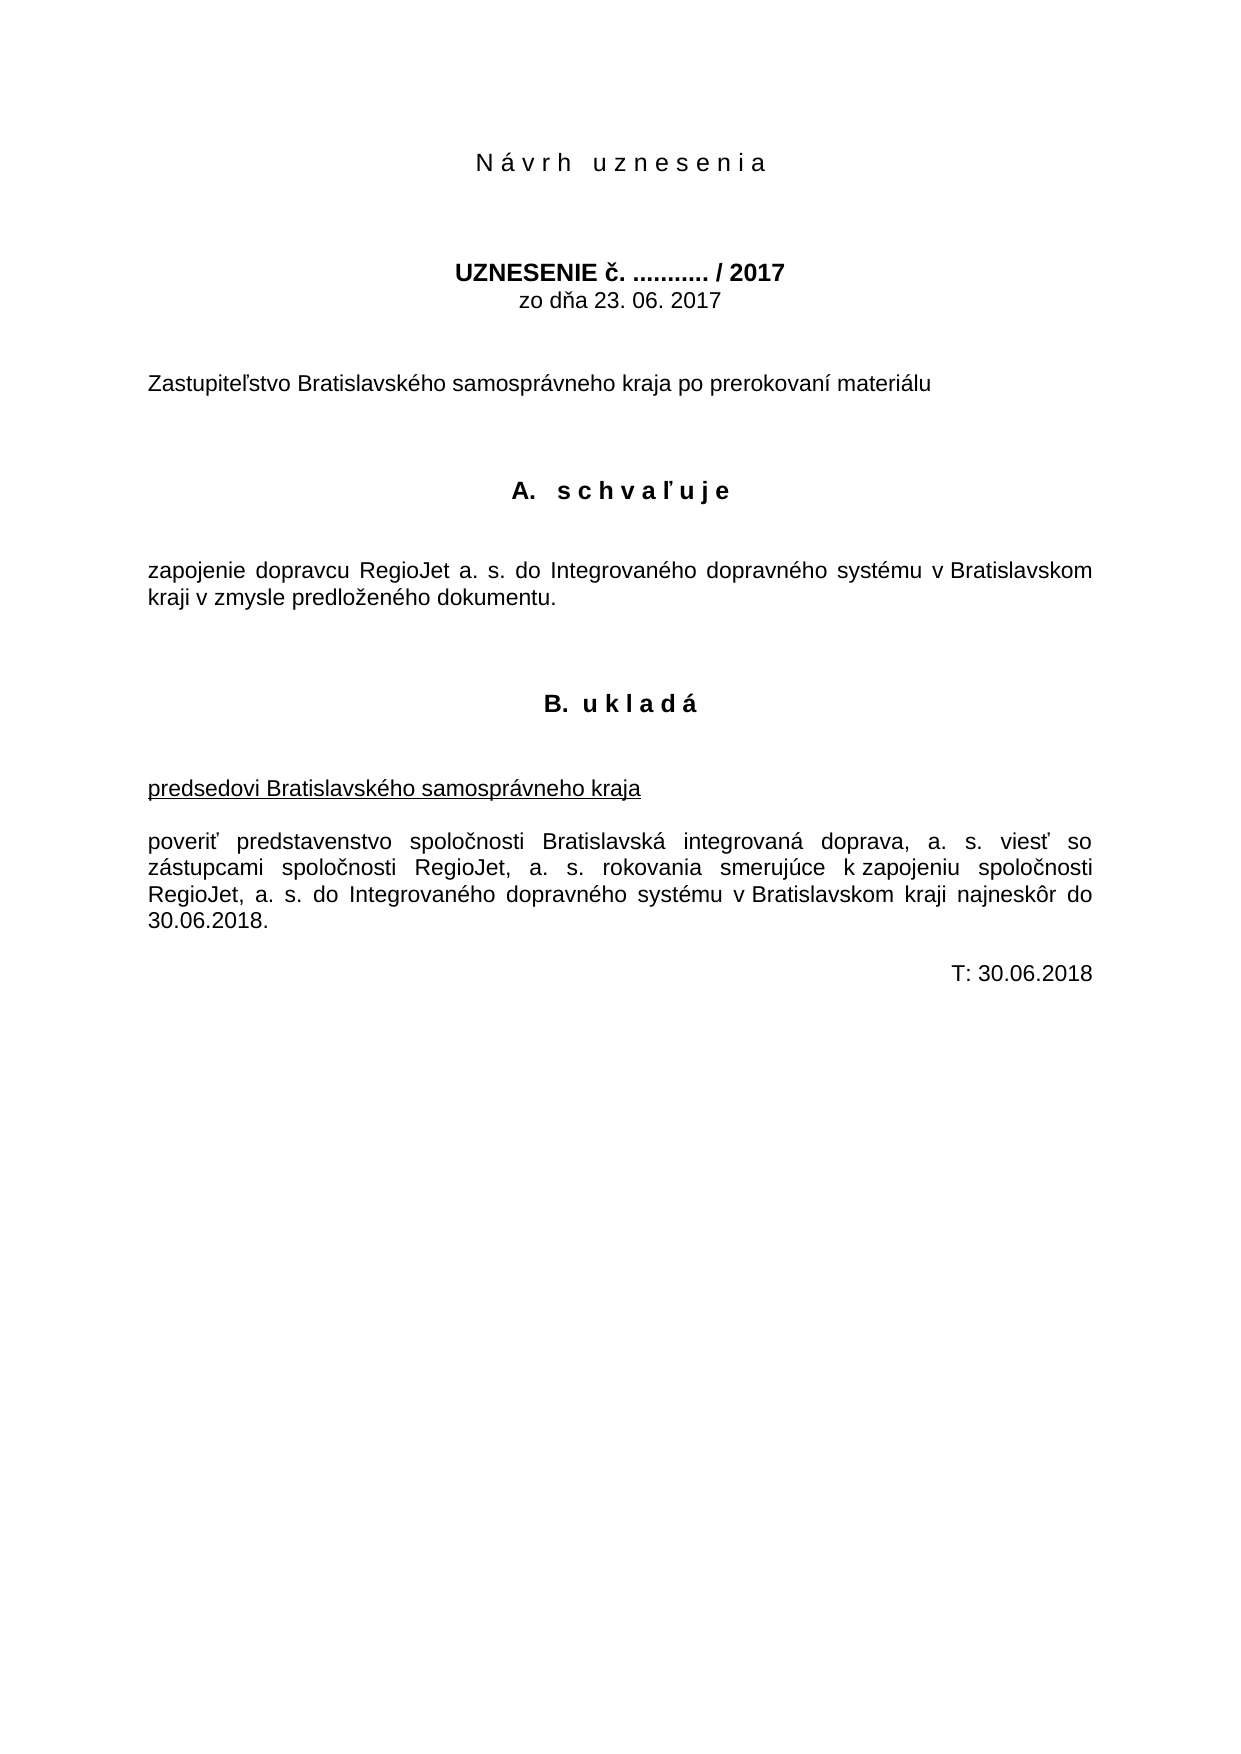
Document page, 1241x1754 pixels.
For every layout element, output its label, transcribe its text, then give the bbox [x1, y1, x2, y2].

text zo dňa 23. 06. 2017 [148, 287, 1093, 313]
text T: 30.06.2018 [148, 960, 1093, 986]
text Zastupiteľstvo Bratislavského samosprávneho kraja po prerokovaní materiálu [148, 370, 1093, 397]
text B. u k l a d á [148, 689, 1093, 718]
text zapojenie dopravcu RegioJet a. s. do Integrovaného dopravného systému v Bratislavskom kraji v zmysle predloženého dokumentu. [148, 557, 1093, 610]
text UZNESENIE č. ........... / 2017 [148, 258, 1093, 287]
text predsedovi Bratislavského samosprávneho kraja [148, 775, 1093, 802]
text poveriť predstavenstvo spoločnosti Bratislavská integrovaná doprava, a. s. viesť so zástupcami spoločnosti RegioJet, a. s. rokovania smerujúce k zapojeniu spoločnosti RegioJet, a. s. do Integrovaného dopravného systému v Bratislavskom kraji najneskôr do 30.06.2018. [148, 828, 1093, 933]
text Návrh uznesenia [148, 148, 1093, 176]
text A. s c h v a ľ u j e [148, 476, 1093, 504]
